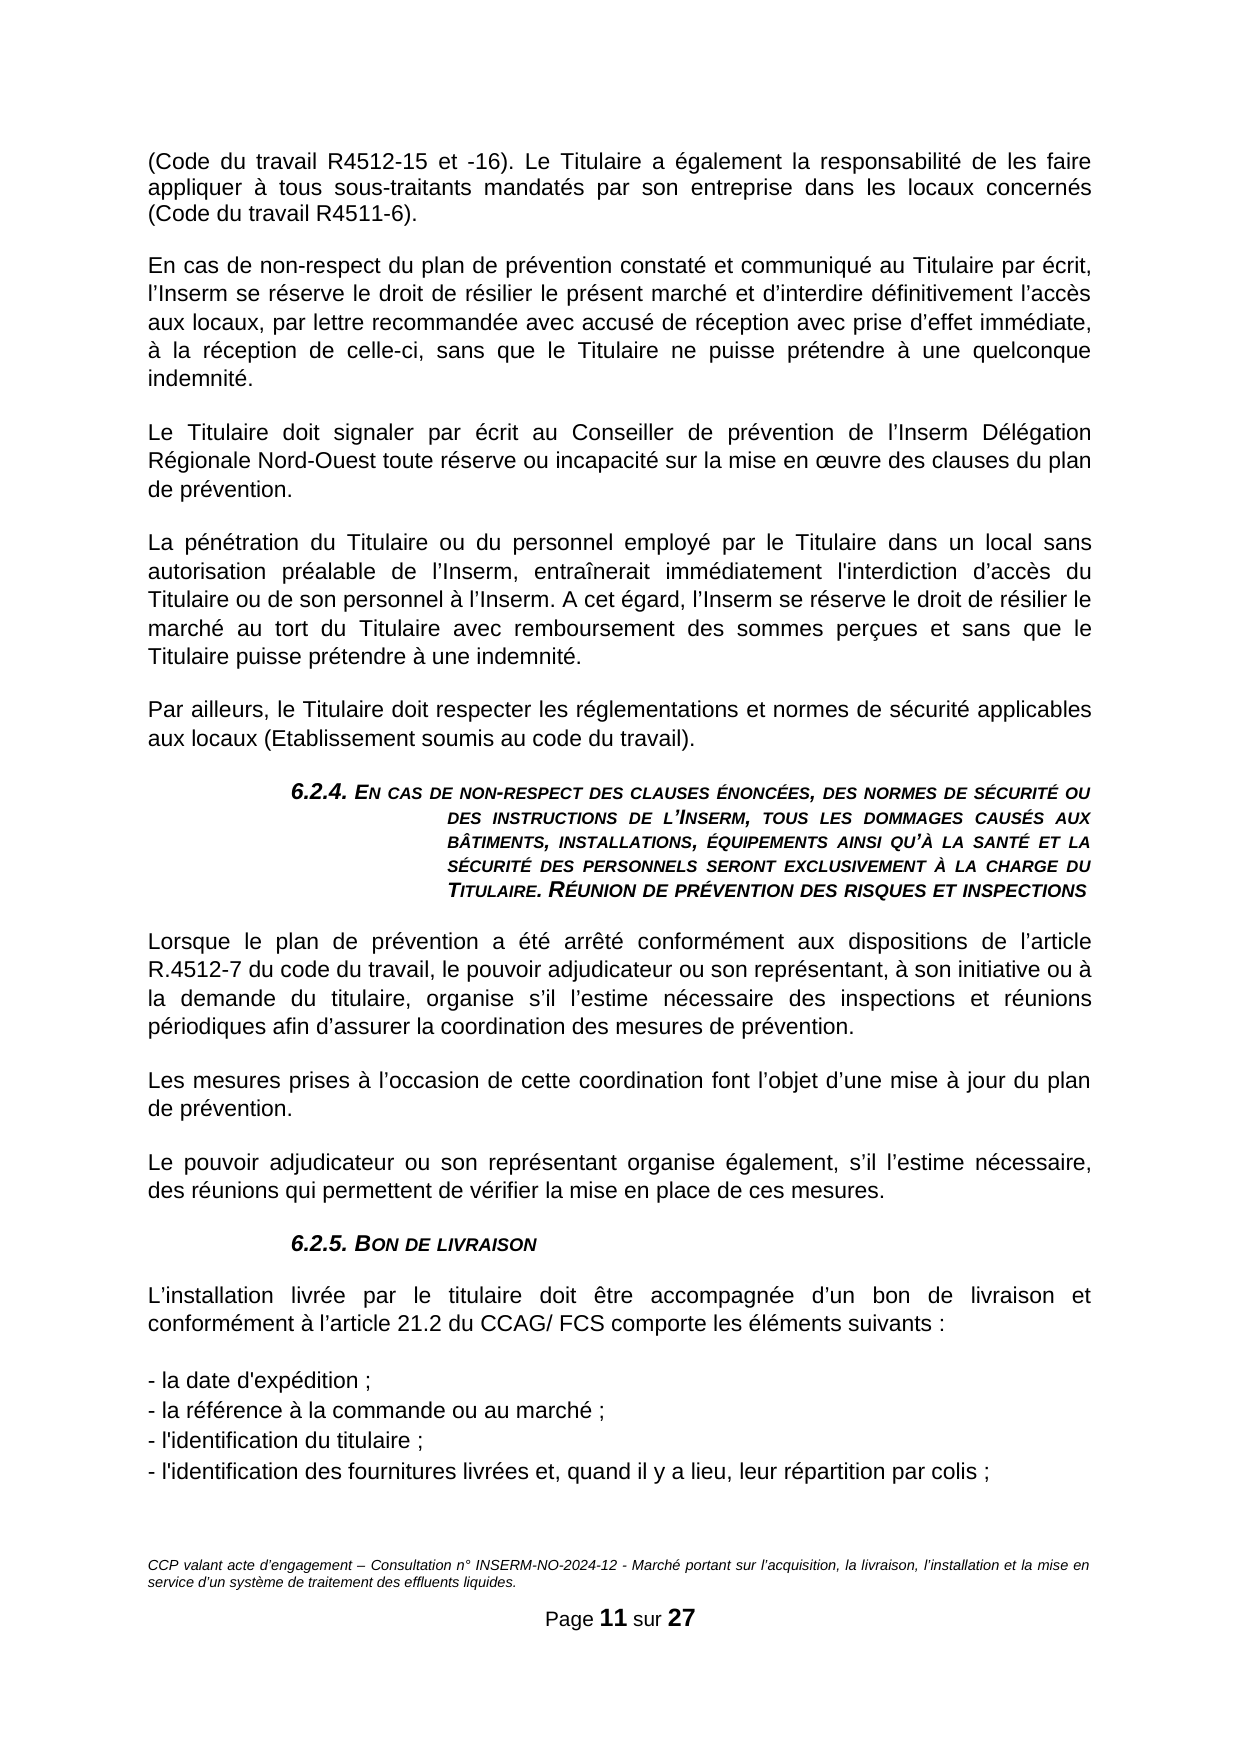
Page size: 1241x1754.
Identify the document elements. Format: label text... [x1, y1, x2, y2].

text Les mesures prises à l’occasion de cette coordination font l’objet d’une mise à jour du plan de prévention. [148, 1067, 1093, 1121]
text Le Titulaire doit signaler par écrit au Conseiller de prévention de l’Inserm Délégation Régionale Nord-Ouest toute réserve ou incapacité sur la mise en œuvre des clauses du plan de prévention. [148, 419, 1093, 502]
text - la date d'expédition ; [148, 1367, 1093, 1393]
text Le pouvoir adjudicateur ou son représentant organise également, s’il l’estime nécessaire, des réunions qui permettent de vérifier la mise en place de ces mesures. [148, 1148, 1093, 1203]
subtitle Bon de livraison [354, 1230, 1093, 1257]
text - l'identification du titulaire ; [148, 1427, 1093, 1454]
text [148, 148, 1093, 227]
text - l'identification des fournitures livrées et, quand il y a lieu, leur répartition par colis ; [148, 1458, 1093, 1484]
text La pénétration du Titulaire ou du personnel employé par le Titulaire dans un local sans autorisation préalable de l’Inserm, entraînerait immédiatement l'interdiction d’accès du Titulaire ou de son personnel à l’Inserm. A cet égard, l’Inserm se réserve le droit de résilier le marché au tort du Titulaire avec remboursement des sommes perçues et sans que le Titulaire puisse prétendre à une indemnité. [148, 529, 1093, 669]
text Par ailleurs, le Titulaire doit respecter les réglementations et normes de sécurité applicables aux locaux (Etablissement soumis au code du travail). [148, 696, 1093, 751]
text - la référence à la commande ou au marché ; [148, 1397, 1093, 1423]
text En cas de non-respect du plan de prévention constaté et communiqué au Titulaire par écrit, l’Inserm se réserve le droit de résilier le présent marché et d’interdire définitivement l’accès aux locaux, par lettre recommandée avec accusé de réception avec prise d’effet immédiate, à la réception de celle-ci, sans que le Titulaire ne puisse prétendre à une quelconque indemnité. [148, 252, 1093, 392]
text Lorsque le plan de prévention a été arrêté conformément aux dispositions de l’article R.4512-7 du code du travail, le pouvoir adjudicateur ou son représentant, à son initiative ou à la demande du titulaire, organise s’il l’estime nécessaire des inspections et réunions périodiques afin d’assurer la coordination des mesures de prévention. [148, 928, 1093, 1039]
subtitle En cas de non-respect des clauses énoncées, des normes de sécurité ou des instructions de l’Inserm, tous les dommages causés aux bâtiments, installations, équipements ainsi qu’à la santé et la sécurité des personnels seront exclusivement à la charge du Titulaire. Réunion de prévention des risques et inspections [354, 778, 1093, 903]
text L’installation livrée par le titulaire doit être accompagnée d’un bon de livraison et conformément à l’article 21.2 du CCAG/ FCS comporte les éléments suivants : [148, 1282, 1093, 1336]
